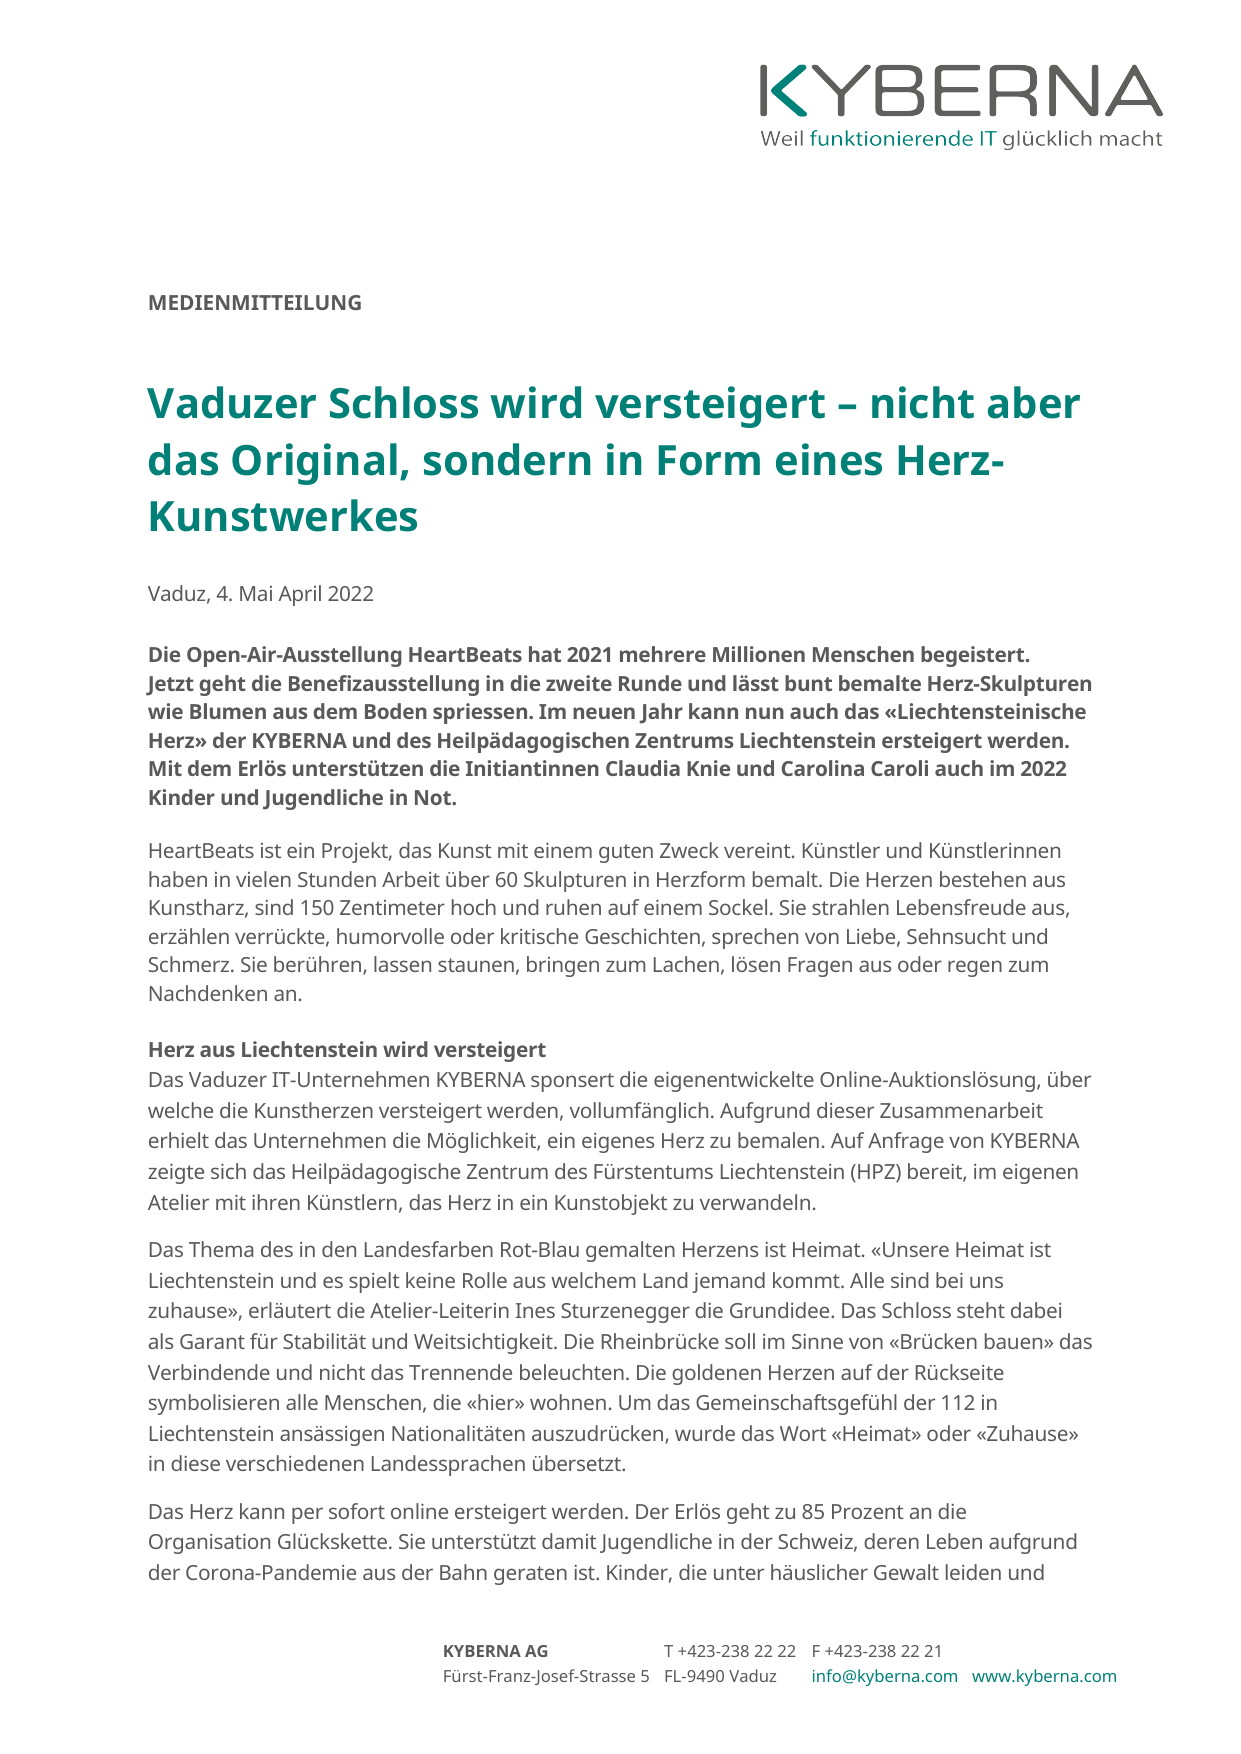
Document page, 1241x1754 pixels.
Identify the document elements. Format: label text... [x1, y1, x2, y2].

text MEDIENMITTEILUNG Vaduzer Schloss wird versteigert – nicht aber das Original, sondern in Form eines Herz-Kunstwerkes [148, 288, 1093, 544]
text Vaduz, 4. Mai April 2022 [148, 544, 1093, 608]
text Jetzt geht die Benefizausstellung in die zweite Runde und lässt bunt bemalte Herz-Skulpturen wie Blumen aus dem Boden spriessen. Im neuen Jahr kann nun auch das «Liechtensteinische Herz» der KYBERNA und des Heilpädagogischen Zentrums Liechtenstein ersteigert werden. Mit dem Erlös unterstützen die Initiantinnen Claudia Knie und Carolina Caroli auch im 2022 Kinder und Jugendliche in Not. [148, 669, 1093, 811]
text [148, 1497, 1093, 1587]
text Herz aus Liechtenstein wird versteigert Das Vaduzer IT-Unternehmen KYBERNA sponsert die eigenentwickelte Online-Auktionslösung, über welche die Kunstherzen versteigert werden, vollumfänglich. Aufgrund dieser Zusammenarbeit erhielt das Unternehmen die Möglichkeit, ein eigenes Herz zu bemalen. Auf Anfrage von KYBERNA zeigte sich das Heilpädagogische Zentrum des Fürstentums Liechtenstein (HPZ) bereit, im eigenen Atelier mit ihren Künstlern, das Herz in ein Kunstobjekt zu verwandeln. [148, 1007, 1093, 1216]
text HeartBeats ist ein Projekt, das Kunst mit einem guten Zweck vereint. Künstler und Künstlerinnen haben in vielen Stunden Arbeit über 60 Skulpturen in Herzform bemalt. Die Herzen bestehen aus Kunstharz, sind 150 Zentimeter hoch und ruhen auf einem Sockel. Sie strahlen Lebensfreude aus, erzählen verrückte, humorvolle oder kritische Geschichten, sprechen von Liebe, Sehnsucht und Schmerz. Sie berühren, lassen staunen, bringen zum Lachen, lösen Fragen aus oder regen zum Nachdenken an. [148, 811, 1093, 1007]
picture [728, 0, 1195, 237]
text Das Thema des in den Landesfarben Rot-Blau gemalten Herzens ist Heimat. «Unsere Heimat ist Liechtenstein und es spielt keine Rolle aus welchem Land jemand kommt. Alle sind bei uns zuhause», erläutert die Atelier-Leiterin Ines Sturzenegger die Grundidee. Das Schloss steht dabei als Garant für Stabilität und Weitsichtigkeit. Die Rheinbrücke soll im Sinne von «Brücken bauen» das Verbindende und nicht das Trennende beleuchten. Die goldenen Herzen auf der Rückseite symbolisieren alle Menschen, die «hier» wohnen. Um das Gemeinschaftsgefühl der 112 in Liechtenstein ansässigen Nationalitäten auszudrücken, wurde das Wort «Heimat» oder «Zuhause» in diese verschiedenen Landessprachen übersetzt. [148, 1235, 1093, 1478]
text Die Open-Air-Ausstellung HeartBeats hat 2021 mehrere Millionen Menschen begeistert. [148, 641, 1093, 669]
